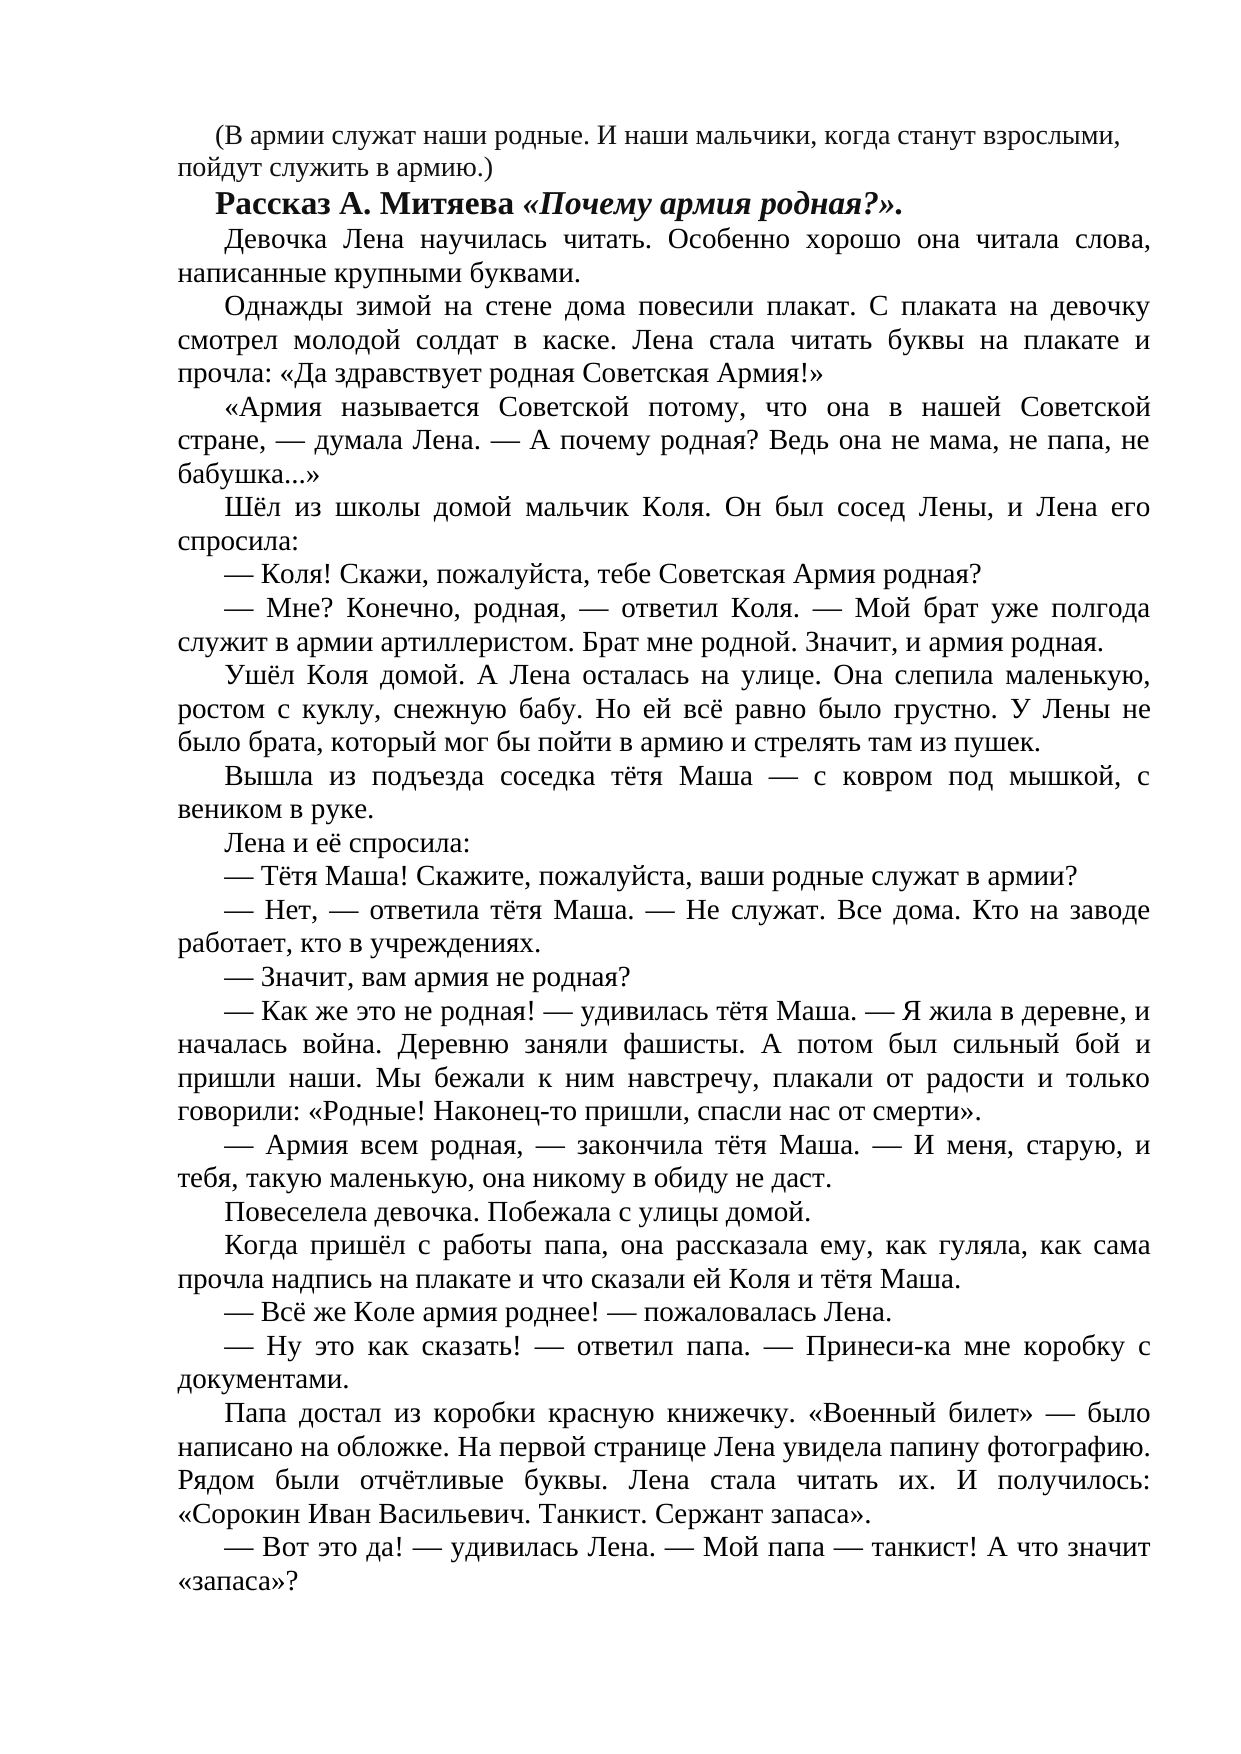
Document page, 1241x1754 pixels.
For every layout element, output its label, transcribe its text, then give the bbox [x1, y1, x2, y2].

text Ушёл Коля домой. А Лена осталась на улице. Она слепила маленькую, ростом с куклу, снежную бабу. Но ей всё равно было грустно. У Лены не было брата, который мог бы пойти в армию и стрелять там из пушек. [177, 657, 1152, 758]
text Когда пришёл с работы папа, она рассказала ему, как гуляла, как сама прочла надпись на плакате и что сказали ей Коля и тётя Маша. [177, 1227, 1152, 1294]
text — Нет, — ответила тётя Маша. — Не служат. Все дома. Кто на заводе работает, кто в учреждениях. [177, 892, 1152, 959]
text (В армии служат наши родные. И наши мальчики, когда станут взрослыми, пойдут служить в армию.) [177, 118, 1152, 183]
text — Мне? Конечно, родная, — ответил Коля. — Мой брат уже полгода служит в армии артиллеристом. Брат мне родной. Значит, и армия родная. [177, 590, 1152, 657]
text Однажды зимой на стене дома повесили плакат. С плаката на девочку смотрел молодой солдат в каске. Лена стала читать буквы на плакате и прочла: «Да здравствует родная Советская Армия!» [177, 288, 1152, 389]
text — Вот это да! — удивилась Лена. — Мой папа — танкист! А что значит «запаса»? [177, 1529, 1152, 1596]
text Рассказ А. Митяева «Почему армия родная?». [177, 183, 1152, 221]
text Шёл из школы домой мальчик Коля. Он был сосед Лены, и Лена его спросила: [177, 489, 1152, 557]
text — Всё же Коле армия роднее! — пожаловалась Лена. [177, 1294, 1152, 1328]
text Повеселела девочка. Побежала с улицы домой. [177, 1194, 1152, 1227]
text Вышла из подъезда соседка тётя Маша — с ковром под мышкой, с веником в руке. [177, 758, 1152, 825]
text — Как же это не родная! — удивилась тётя Маша. — Я жила в деревне, и началась война. Деревню заняли фашисты. А потом был сильный бой и пришли наши. Мы бежали к ним навстречу, плакали от радости и только говорили: «Родные! Наконец-то пришли, спасли нас от смерти». [177, 993, 1152, 1127]
text Лена и её спросила: [177, 825, 1152, 858]
text «Армия называется Советской потому, что она в нашей Советской стране, — думала Лена. — А почему родная? Ведь она не мама, не папа, не бабушка...» [177, 389, 1152, 489]
text — Значит, вам армия не родная? [177, 959, 1152, 993]
text Папа достал из коробки красную книжечку. «Военный билет» — было написано на обложке. На первой странице Лена увидела папину фотографию. Рядом были отчётливые буквы. Лена стала читать их. И получилось: «Сорокин Иван Васильевич. Танкист. Сержант запаса». [177, 1395, 1152, 1529]
text — Коля! Скажи, пожалуйста, тебе Советская Армия родная? [177, 557, 1152, 590]
text — Тётя Маша! Скажите, пожалуйста, ваши родные служат в армии? [177, 858, 1152, 892]
text Девочка Лена научилась читать. Особенно хорошо она читала слова, написанные крупными буквами. [177, 221, 1152, 288]
text — Армия всем родная, — закончила тётя Маша. — И меня, старую, и тебя, такую маленькую, она никому в обиду не даст. [177, 1127, 1152, 1194]
text — Ну это как сказать! — ответил папа. — Принеси-ка мне коробку с документами. [177, 1328, 1152, 1395]
